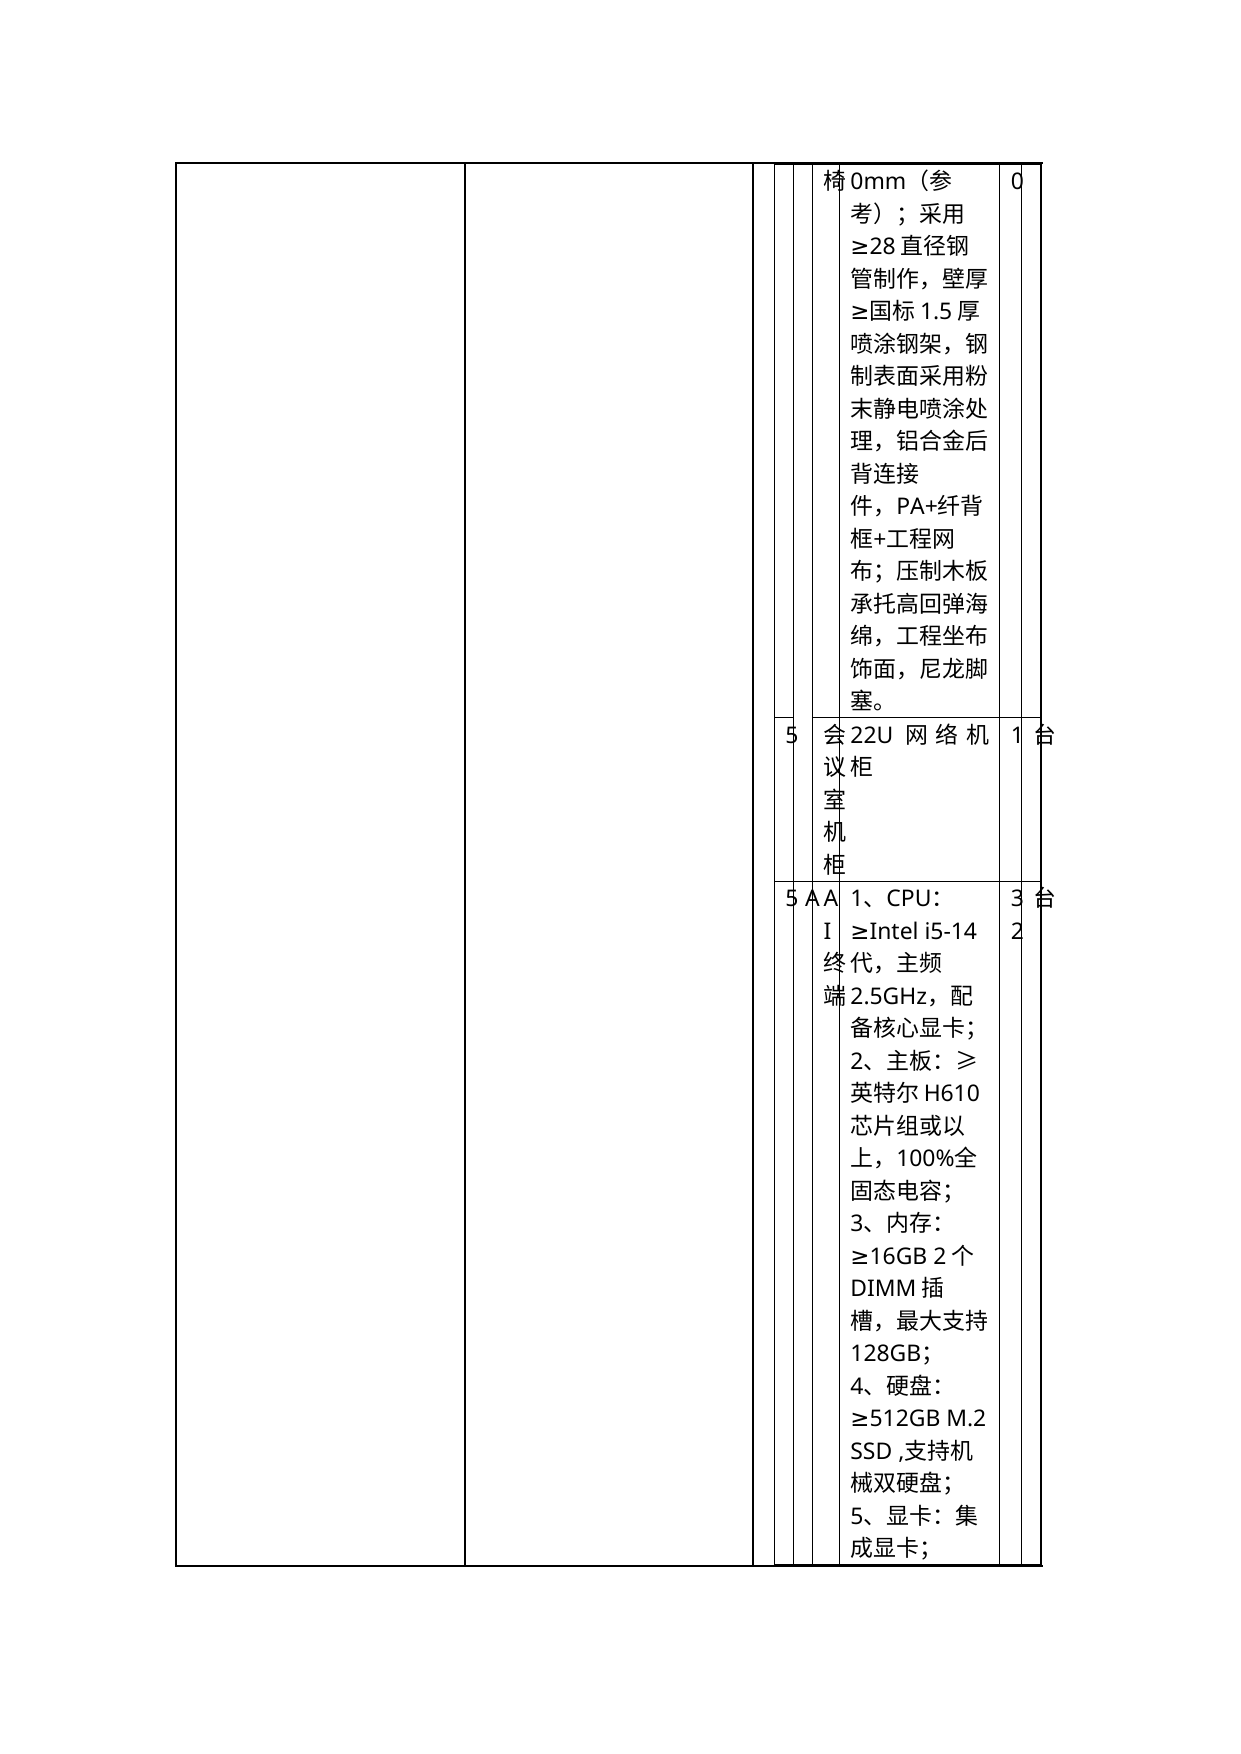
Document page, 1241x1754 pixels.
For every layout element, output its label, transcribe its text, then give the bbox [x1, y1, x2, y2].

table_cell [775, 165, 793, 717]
table_cell 1 [177, 164, 464, 1565]
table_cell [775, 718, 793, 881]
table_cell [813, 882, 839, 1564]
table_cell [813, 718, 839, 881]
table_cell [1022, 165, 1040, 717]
table_cell [466, 164, 752, 1565]
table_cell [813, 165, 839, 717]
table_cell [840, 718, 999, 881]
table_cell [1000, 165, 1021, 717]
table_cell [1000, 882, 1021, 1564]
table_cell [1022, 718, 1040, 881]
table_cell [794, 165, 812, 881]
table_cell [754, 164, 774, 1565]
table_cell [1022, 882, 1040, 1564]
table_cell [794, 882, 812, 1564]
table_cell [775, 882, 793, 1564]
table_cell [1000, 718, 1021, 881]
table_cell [840, 882, 999, 1564]
